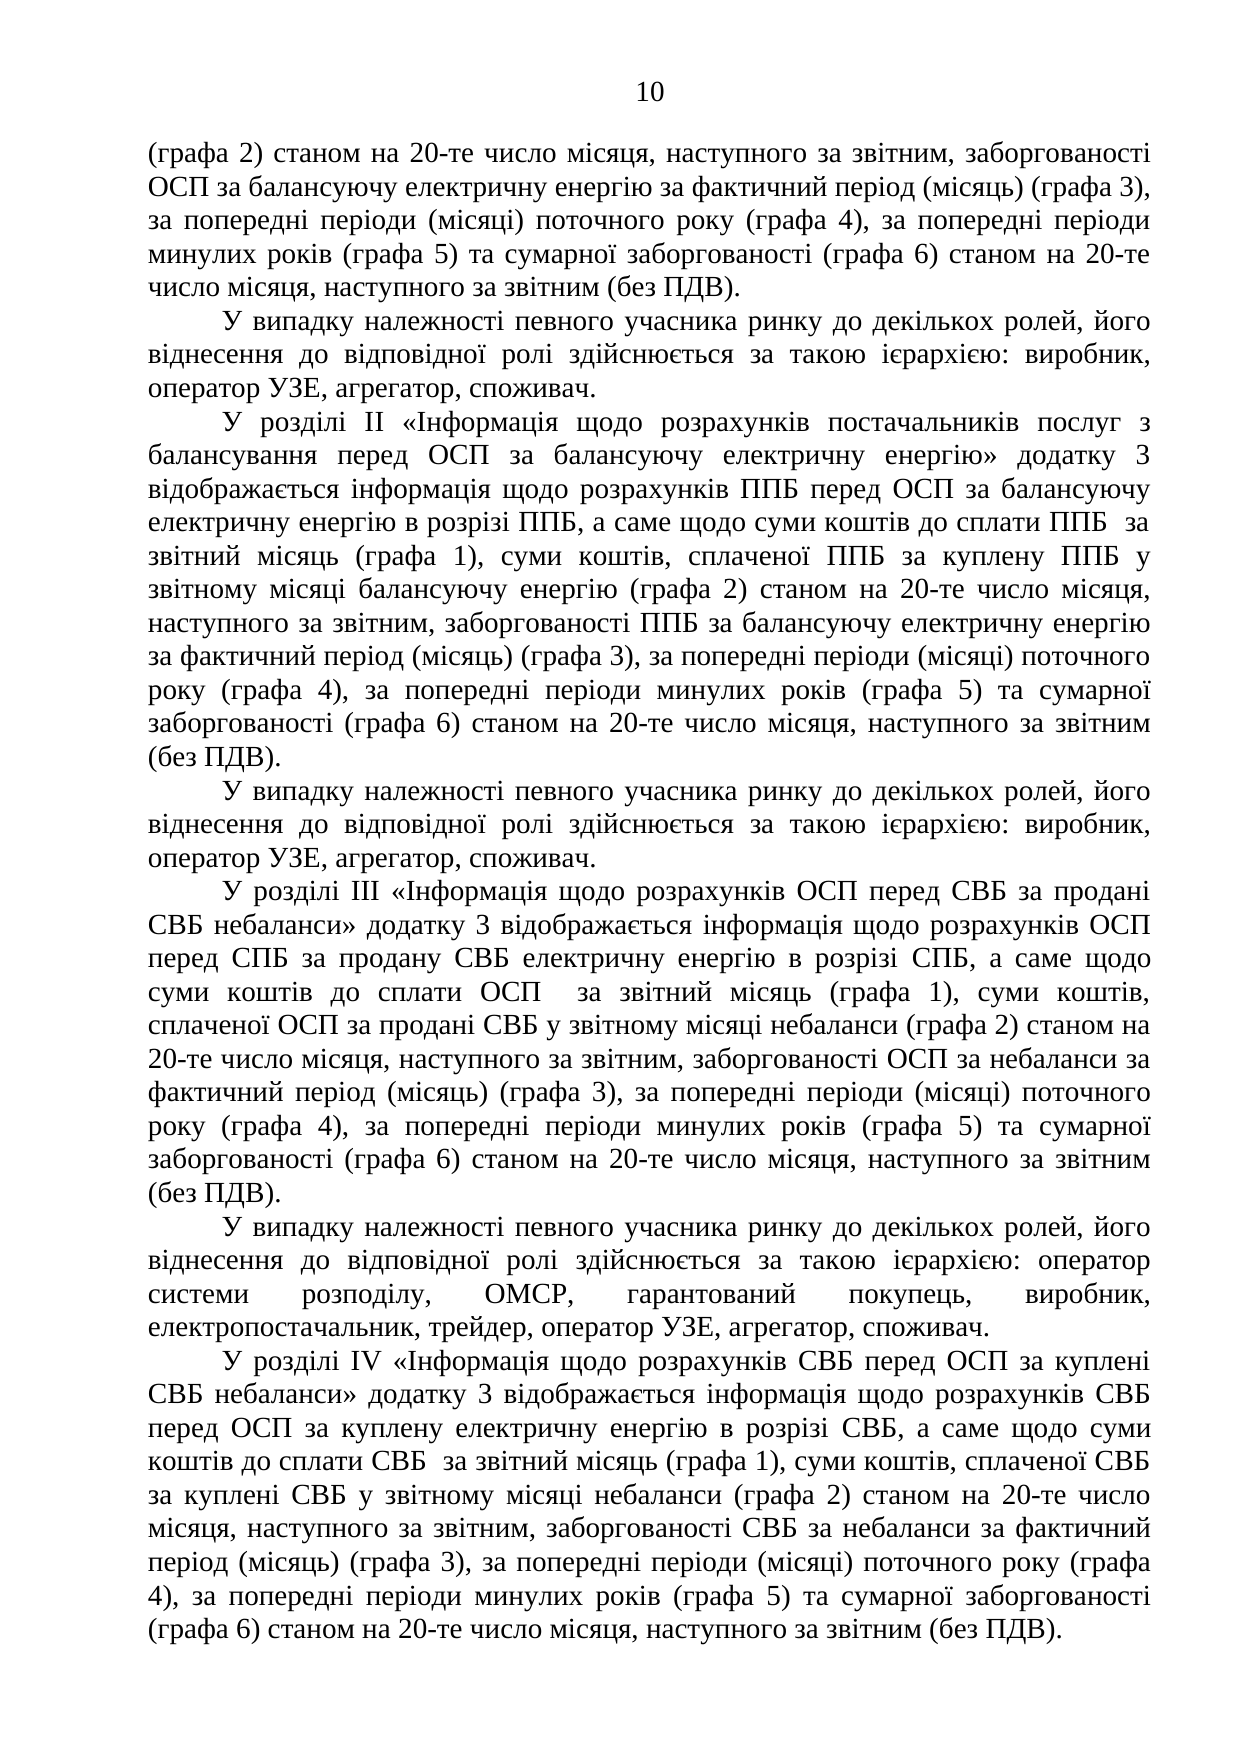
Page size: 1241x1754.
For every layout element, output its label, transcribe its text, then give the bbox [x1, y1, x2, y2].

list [148, 135, 1152, 303]
text У випадку належності певного учасника ринку до декількох ролей, його віднесення до відповідної ролі здійснюється за такою ієрархією: виробник, оператор УЗЕ, агрегатор, споживач. [148, 303, 1152, 404]
text У розділі ІI «Інформація щодо розрахунків постачальників послуг з балансування перед ОСП за балансуючу електричну енергію» додатку 3 відображається інформація щодо розрахунків ППБ перед ОСП за балансуючу електричну енергію в розрізі ППБ, а саме щодо суми коштів до сплати ППБ за звітний місяць (графа 1), суми коштів, сплаченої ППБ за куплену ППБ у звітному місяці балансуючу енергію (графа 2) станом на 20-те число місяця, наступного за звітним, заборгованості ППБ за балансуючу електричну енергію за фактичний період (місяць) (графа 3), за попередні періоди (місяці) поточного року (графа 4), за попередні періоди минулих років (графа 5) та сумарної заборгованості (графа 6) станом на 20-те число місяця, наступного за звітним (без ПДВ). [148, 404, 1152, 773]
text У розділі ІІІ «Інформація щодо розрахунків ОСП перед СВБ за продані СВБ небаланси» додатку 3 відображається інформація щодо розрахунків ОСП перед CПБ за продану СВБ електричну енергію в розрізі CПБ, а саме щодо суми коштів до сплати ОСП за звітний місяць (графа 1), суми коштів, сплаченої ОСП за продані СВБ у звітному місяці небаланси (графа 2) станом на 20-те число місяця, наступного за звітним, заборгованості ОСП за небаланси за фактичний період (місяць) (графа 3), за попередні періоди (місяці) поточного року (графа 4), за попередні періоди минулих років (графа 5) та сумарної заборгованості (графа 6) станом на 20-те число місяця, наступного за звітним (без ПДВ). [148, 873, 1152, 1209]
text У розділі ІV «Інформація щодо розрахунків СВБ перед ОСП за куплені СВБ небаланси» додатку 3 відображається інформація щодо розрахунків СВБ перед ОСП за куплену електричну енергію в розрізі CВБ, а саме щодо суми коштів до сплати СВБ за звітний місяць (графа 1), суми коштів, сплаченої СВБ за куплені СВБ у звітному місяці небаланси (графа 2) станом на 20-те число місяця, наступного за звітним, заборгованості СВБ за небаланси за фактичний період (місяць) (графа 3), за попередні періоди (місяці) поточного року (графа 4), за попередні періоди минулих років (графа 5) та сумарної заборгованості (графа 6) станом на 20-те число місяця, наступного за звітним (без ПДВ). [148, 1343, 1152, 1645]
text У випадку належності певного учасника ринку до декількох ролей, його віднесення до відповідної ролі здійснюється за такою ієрархією: виробник, оператор УЗЕ, агрегатор, споживач. [148, 773, 1152, 873]
